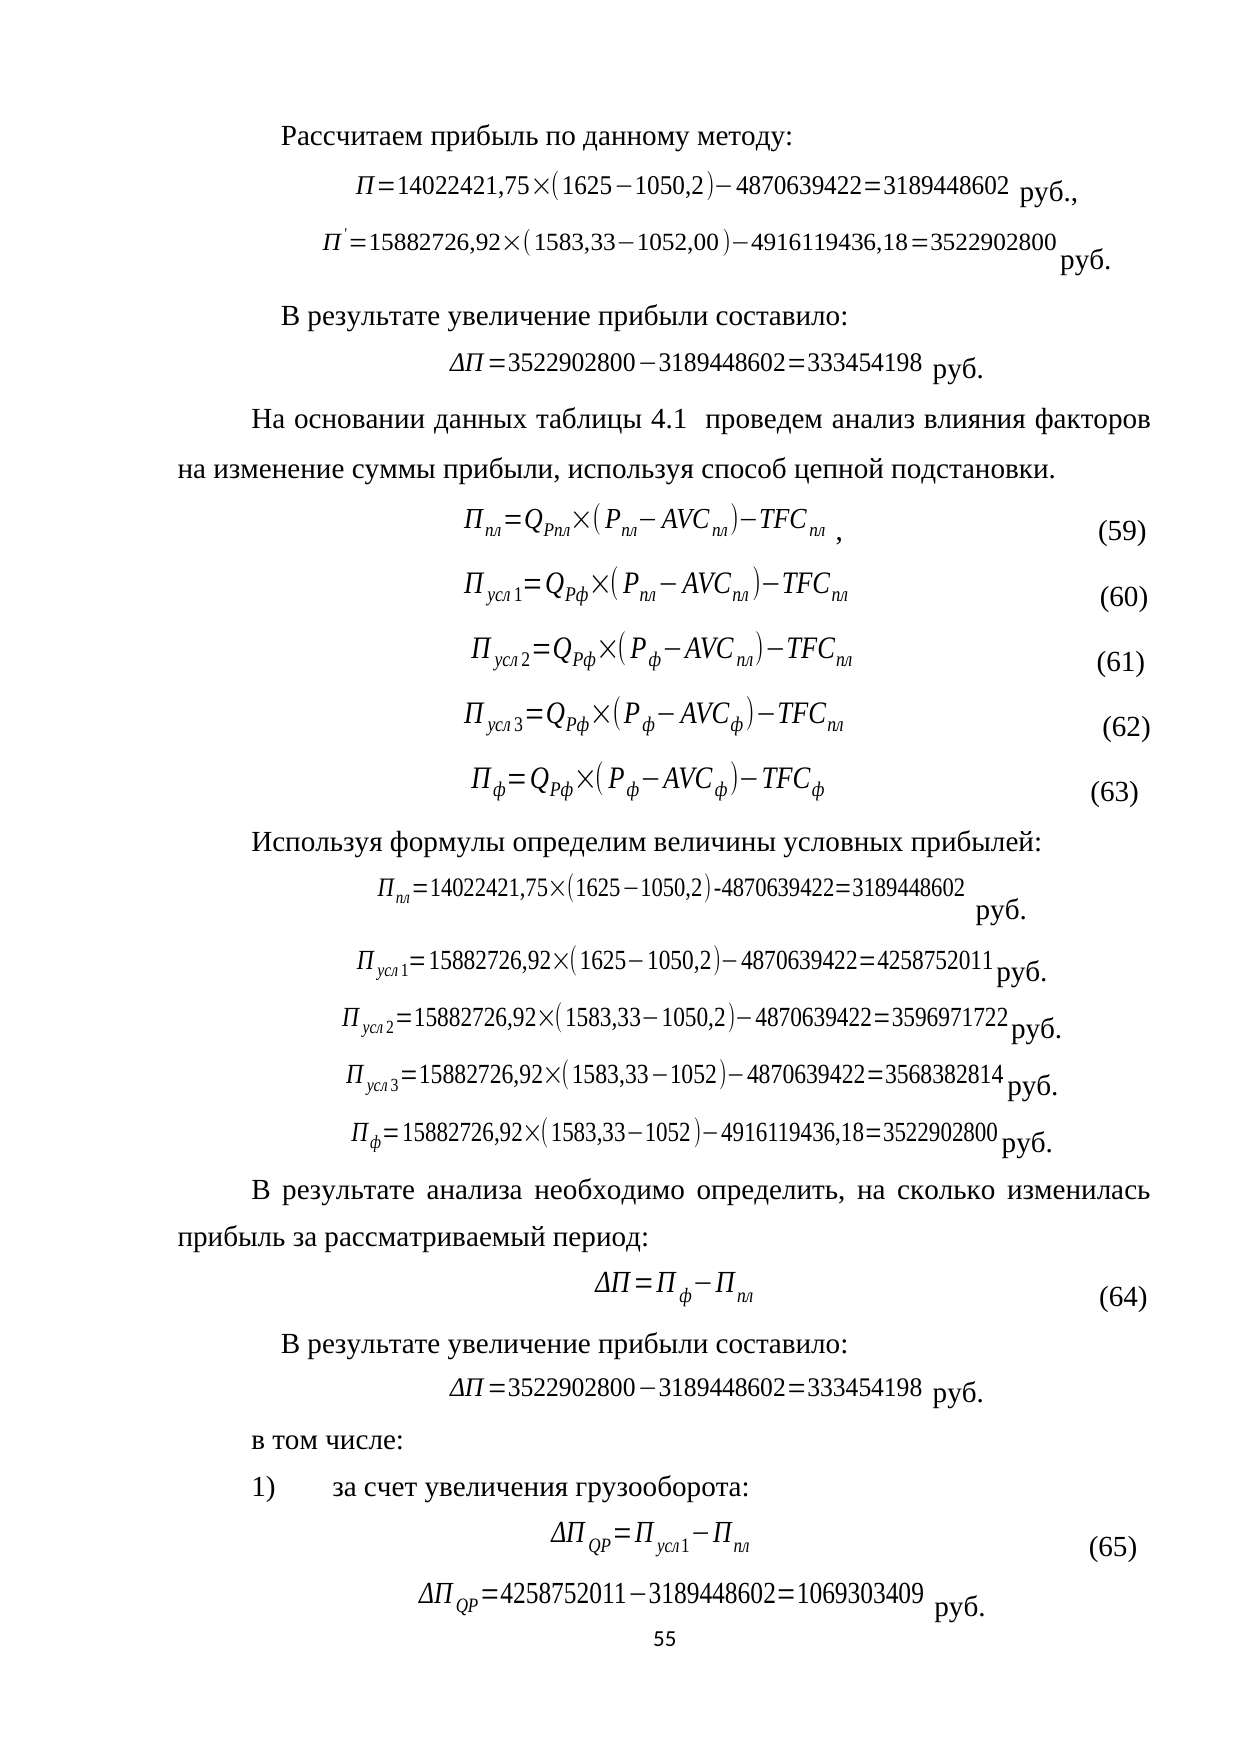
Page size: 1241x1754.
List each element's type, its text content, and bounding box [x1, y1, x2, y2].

text (62) [177, 694, 1152, 743]
text В результате анализа необходимо определить, на сколько изменилась прибыль за рассматриваемый период: [177, 1172, 1152, 1252]
text Используя формулы определим величины условных прибылей: [177, 824, 1152, 858]
text руб. [177, 944, 1152, 987]
text Рассчитаем прибыль по данному методу: [207, 118, 1152, 152]
text (64) [177, 1266, 1152, 1313]
list за счет увеличения грузооборота: [177, 1469, 1152, 1503]
text руб. [177, 1058, 1152, 1102]
text руб. [177, 1115, 1152, 1159]
text руб. [177, 1001, 1152, 1044]
text руб. [207, 1373, 1152, 1409]
text (65) [177, 1516, 1152, 1563]
text В результате увеличение прибыли составило: [207, 298, 1152, 332]
text , (59) [177, 502, 1152, 547]
text руб. [177, 871, 1152, 926]
text (60) [177, 564, 1152, 612]
text в том числе: [177, 1422, 1152, 1456]
text руб. [177, 1576, 1152, 1623]
text руб. [207, 348, 1152, 384]
text (61) [177, 629, 1152, 677]
text В результате увеличение прибыли составило: [207, 1326, 1152, 1359]
text руб. [207, 224, 1152, 275]
text (63) [177, 759, 1152, 808]
text На основании данных таблицы 4.1 проведем анализ влияния факторов на изменение суммы прибыли, используя способ цепной подстановки. [177, 401, 1152, 485]
text руб., [207, 168, 1152, 207]
